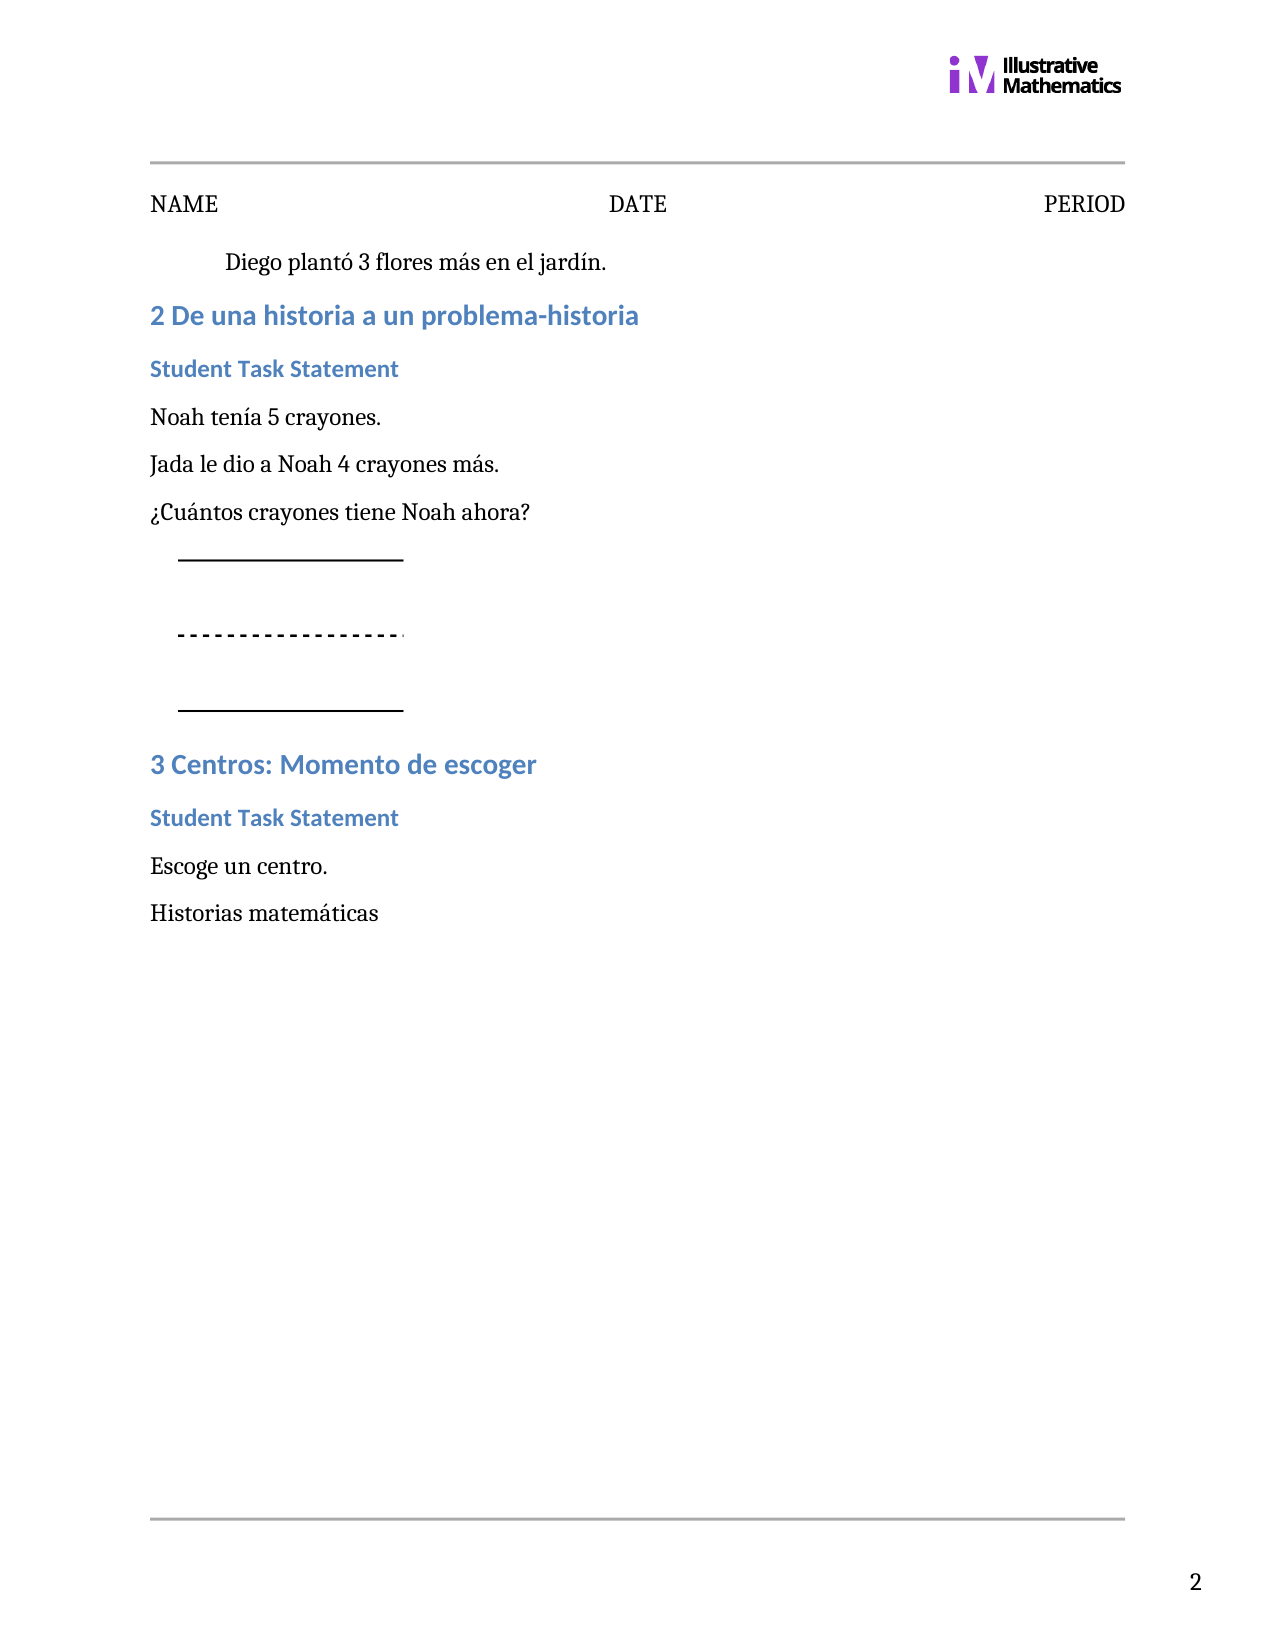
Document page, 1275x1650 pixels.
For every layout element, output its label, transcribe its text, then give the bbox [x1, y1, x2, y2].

text Noah tenía 5 crayones. [150, 403, 1125, 432]
text Escoge un centro. [150, 852, 1125, 881]
text Jada le dio a Noah 4 crayones más. [150, 450, 1125, 479]
subtitle Student Task Statement [150, 353, 1125, 384]
picture [168, 545, 413, 726]
subtitle 3 Centros: Momento de escoger [150, 746, 1125, 782]
list Diego plantó 3 flores más en el jardín. [175, 247, 1125, 276]
subtitle Student Task Statement [150, 803, 1125, 833]
subtitle 2 De una historia a un problema-historia [150, 297, 1125, 333]
text Historias matemáticas [150, 899, 1125, 928]
text ¿Cuántos crayones tiene Noah ahora? [150, 498, 1125, 527]
picture [949, 55, 1121, 93]
